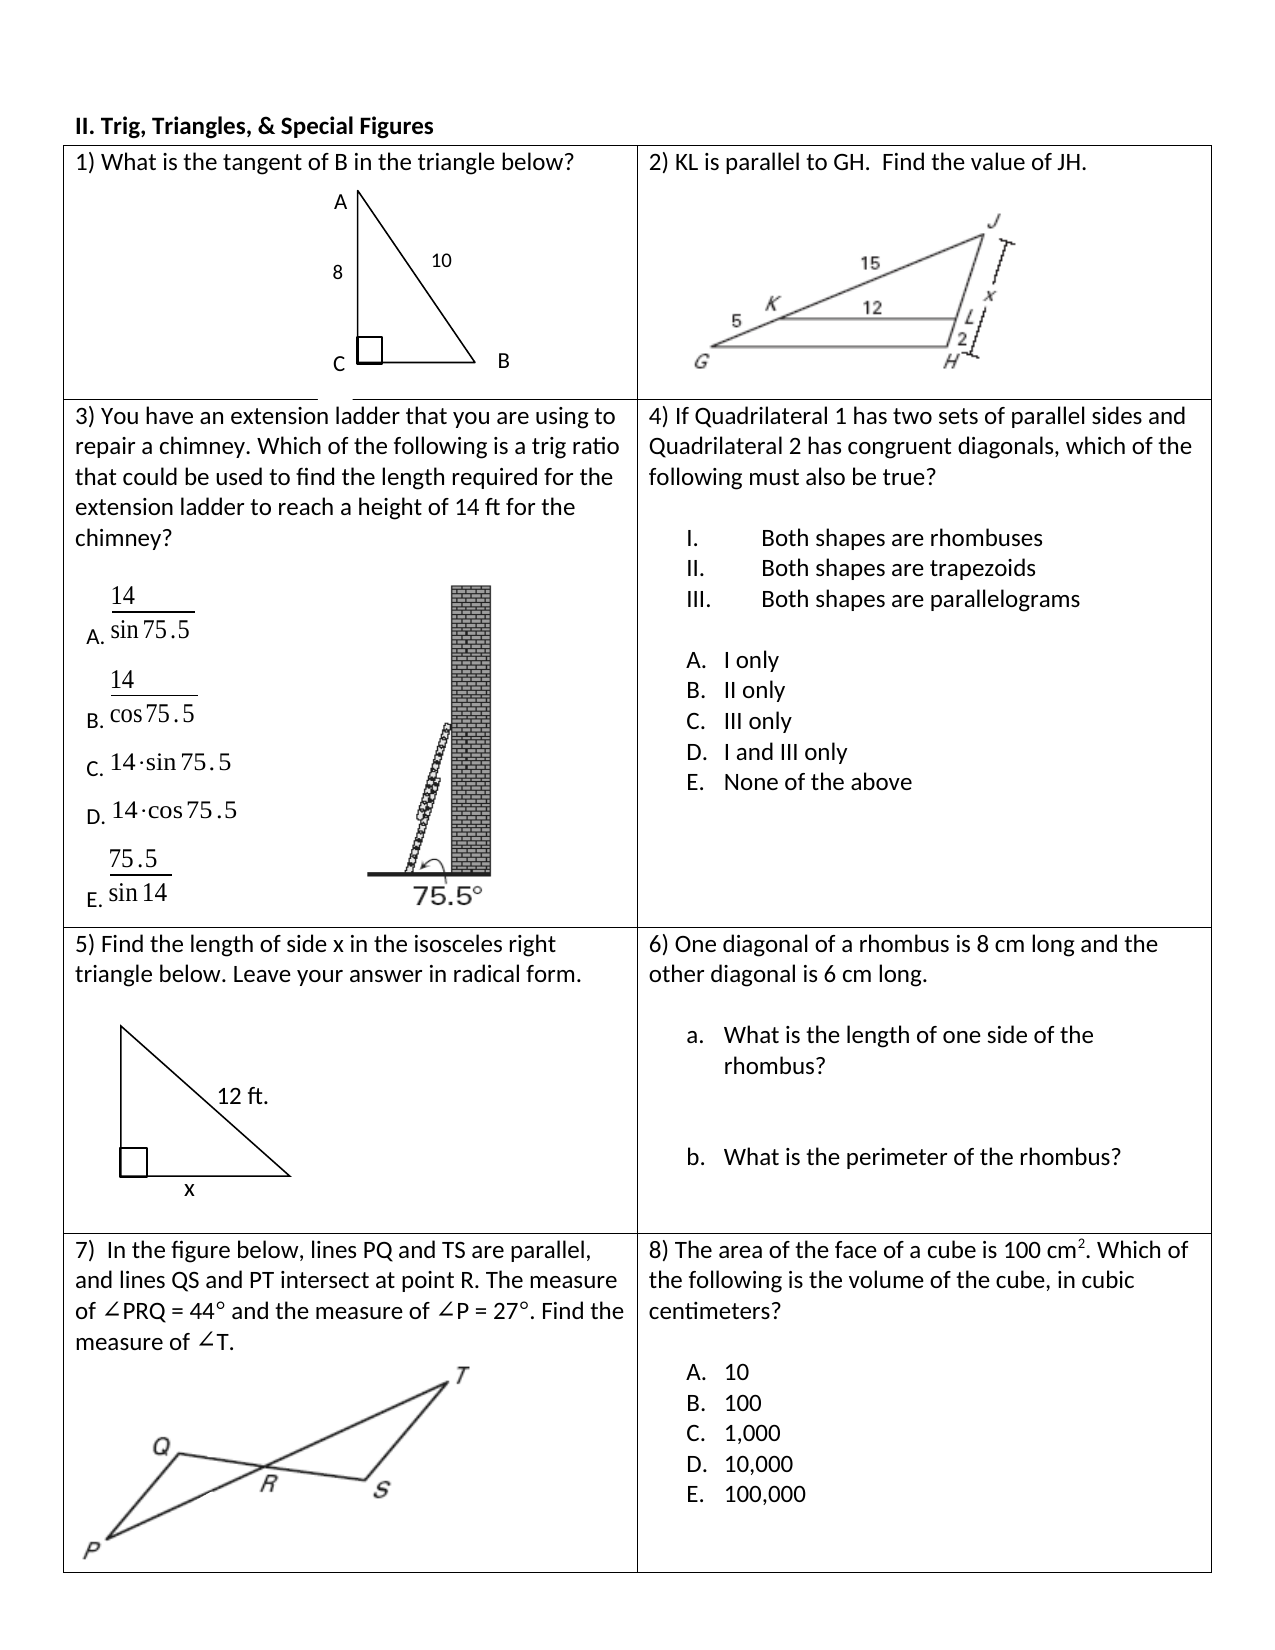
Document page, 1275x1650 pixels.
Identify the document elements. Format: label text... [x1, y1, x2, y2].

text II. Trig, Triangles, & Special Figures [75, 110, 1200, 141]
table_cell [64, 1234, 637, 1572]
table_cell 4) If Quadrilateral 1 has two sets of parallel sides and Quadrilateral 2 has congruent diagonals, which of the following must also be true? Both shapes are rhombuses Both shapes are trapezoids Both shapes are parallelograms I only II only III only I and III only None of the above [638, 400, 1211, 927]
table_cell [638, 1234, 1211, 1572]
table_cell 3) You have an extension ladder that you are using to repair a chimney. Which of the following is a trig ratio that could be used to find the length required for the extension ladder to reach a height of 14 ft for the chimney? [64, 400, 637, 927]
table_cell 5) Find the length of side x in the isosceles right triangle below. Leave your answer in radical form. 12 ft. x [64, 928, 637, 1233]
table_header 2) KL is parallel to GH. Find the value of JH. [638, 146, 1211, 399]
picture [692, 205, 1019, 382]
table_cell 6) One diagonal of a rhombus is 8 cm long and the other diagonal is 6 cm long. What is the length of one side of the rhombus? What is the perimeter of the rhombus? [638, 928, 1211, 1233]
table_header 1) What is the tangent of B in the triangle below? [64, 146, 637, 399]
